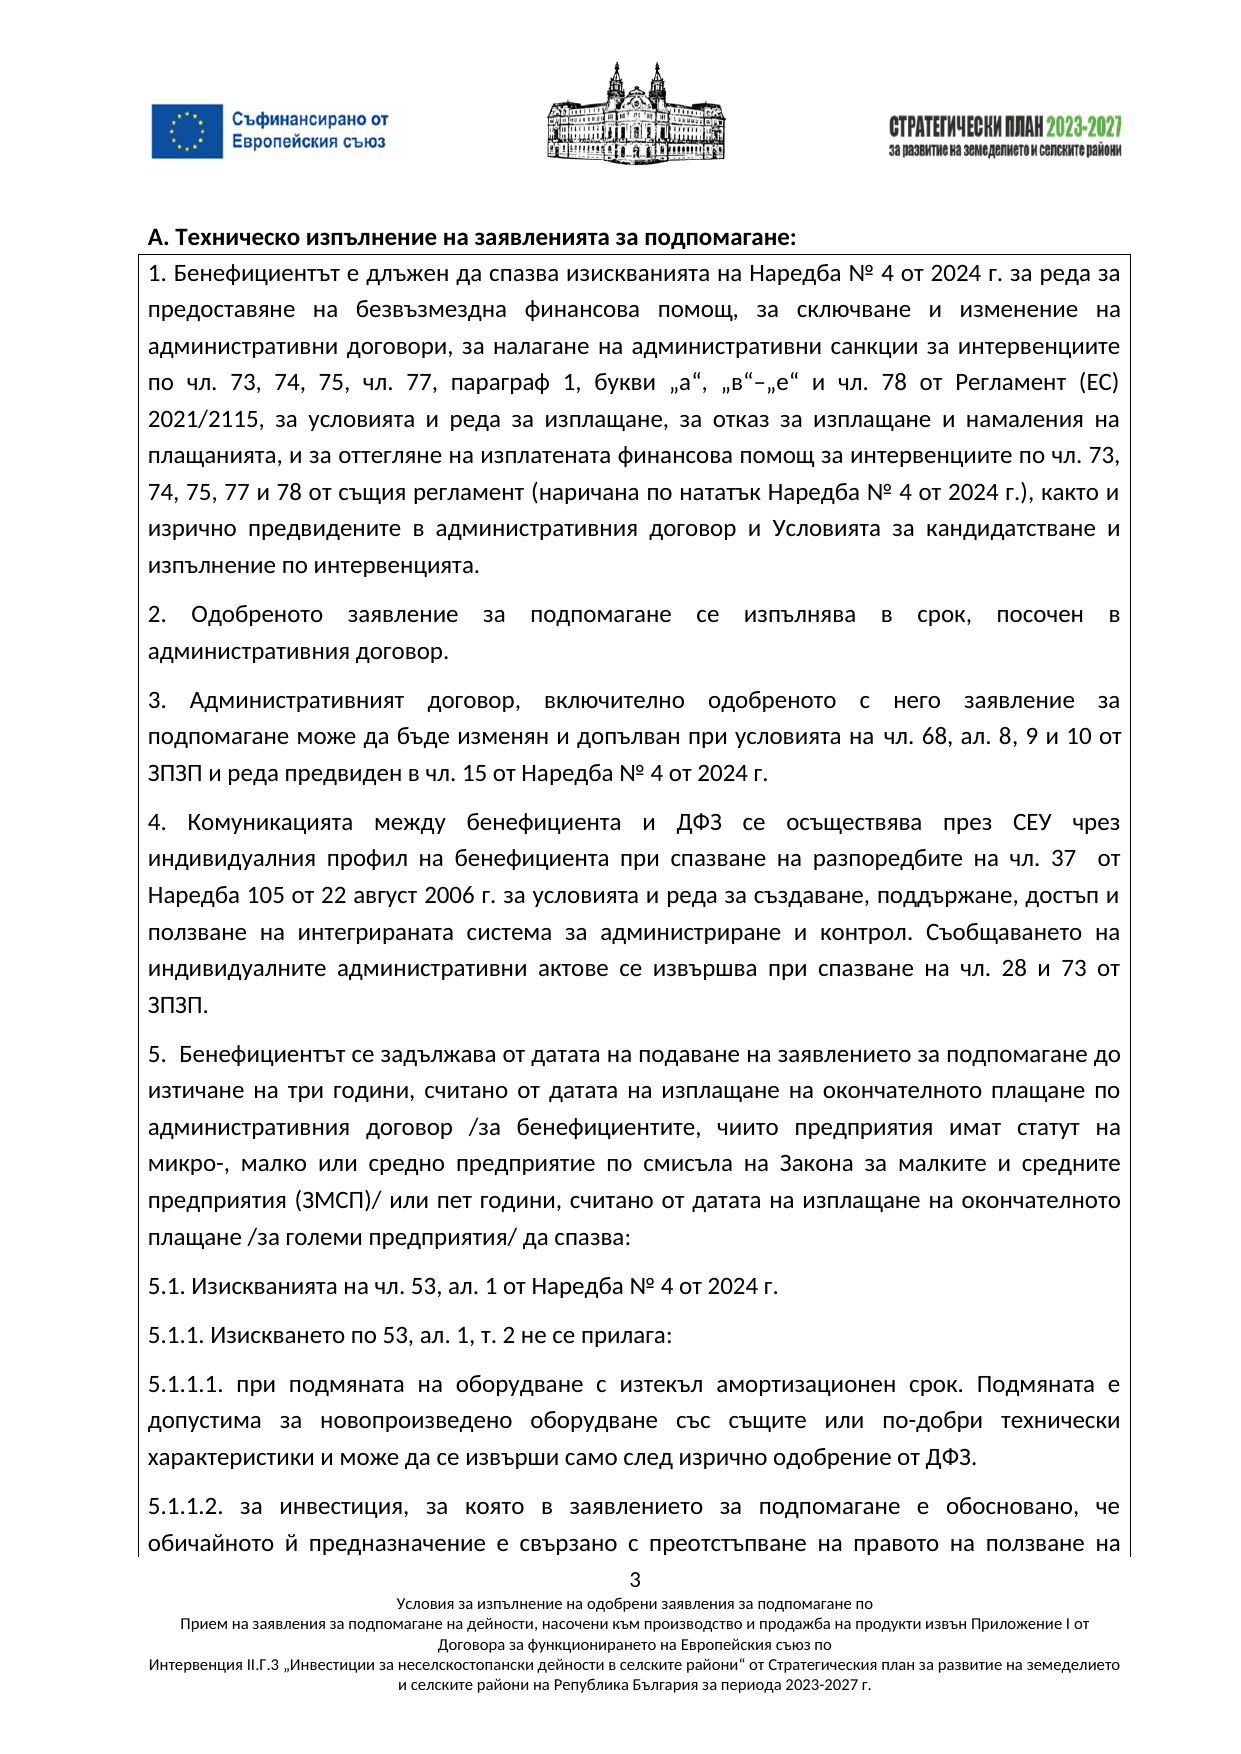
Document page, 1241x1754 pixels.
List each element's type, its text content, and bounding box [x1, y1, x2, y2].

subtitle А. Техническо изпълнение на заявленията за подпомагане: [148, 221, 1122, 251]
text 5.1. Изискванията на чл. 53, ал. 1 от Наредба № 4 от 2024 г. [139, 1267, 1130, 1300]
text 1. Бенефициентът е длъжен да спазва изискванията на Наредба № 4 от 2024 г. за реда за предоставяне на безвъзмездна финансова помощ, за сключване и изменение на административни договори, за налагане на административни санкции за интервенциите по чл. 73, 74, 75, чл. 77, параграф 1, букви „а“, „в“–„е“ и чл. 78 от Регламент (ЕС) 2021/2115, за условията и реда за изплащане, за отказ за изплащане и намаления на плащанията, и за оттегляне на изплатената финансова помощ за интервенциите по чл. 73, 74, 75, 77 и 78 от същия регламент (наричана по нататък Наредба № 4 от 2024 г.), както и изрично предвидените в административния договор и Условията за кандидатстване и изпълнение по интервенцията. [139, 255, 1130, 580]
text 5. Бенефициентът се задължава от датата на подаване на заявлението за подпомагане до изтичане на три години, считано от датата на изплащане на окончателното плащане по административния договор /за бенефициентите, чиито предприятия имат статут на микро-, малко или средно предприятие по смисъла на Закона за малките и средните предприятия (ЗМСП)/ или пет години, считано от датата на изплащане на окончателното плащане /за големи предприятия/ да спазва: [139, 1035, 1130, 1251]
picture [148, 59, 1122, 171]
text 4. Комуникацията между бенефициента и ДФЗ се осъществява през СЕУ чрез индивидуалния профил на бенефициента при спазване на разпоредбите на чл. 37 от Наредба 105 от 22 август 2006 г. за условията и реда за създаване, поддържане, достъп и ползване на интегрираната система за администриране и контрол. Съобщаването на индивидуалните административни актове се извършва при спазване на чл. 28 и 73 от ЗПЗП. [139, 803, 1130, 1019]
text 5.1.1.1. при подмяната на оборудване с изтекъл амортизационен срок. Подмяната е допустима за новопроизведено оборудване със същите или по-добри технически характеристики и може да се извърши само след изрично одобрение от ДФЗ. [139, 1365, 1130, 1472]
text 5.1.1. Изискването по 53, ал. 1, т. 2 не се прилага: [139, 1316, 1130, 1349]
text 3. Административният договор, включително одобреното с него заявление за подпомагане може да бъде изменян и допълван при условията на чл. 68, ал. 8, 9 и 10 от ЗПЗП и реда предвиден в чл. 15 от Наредба № 4 от 2024 г. [139, 681, 1130, 787]
text 2. Одобреното заявление за подпомагане се изпълнява в срок, посочен в административния договор. [139, 595, 1130, 665]
